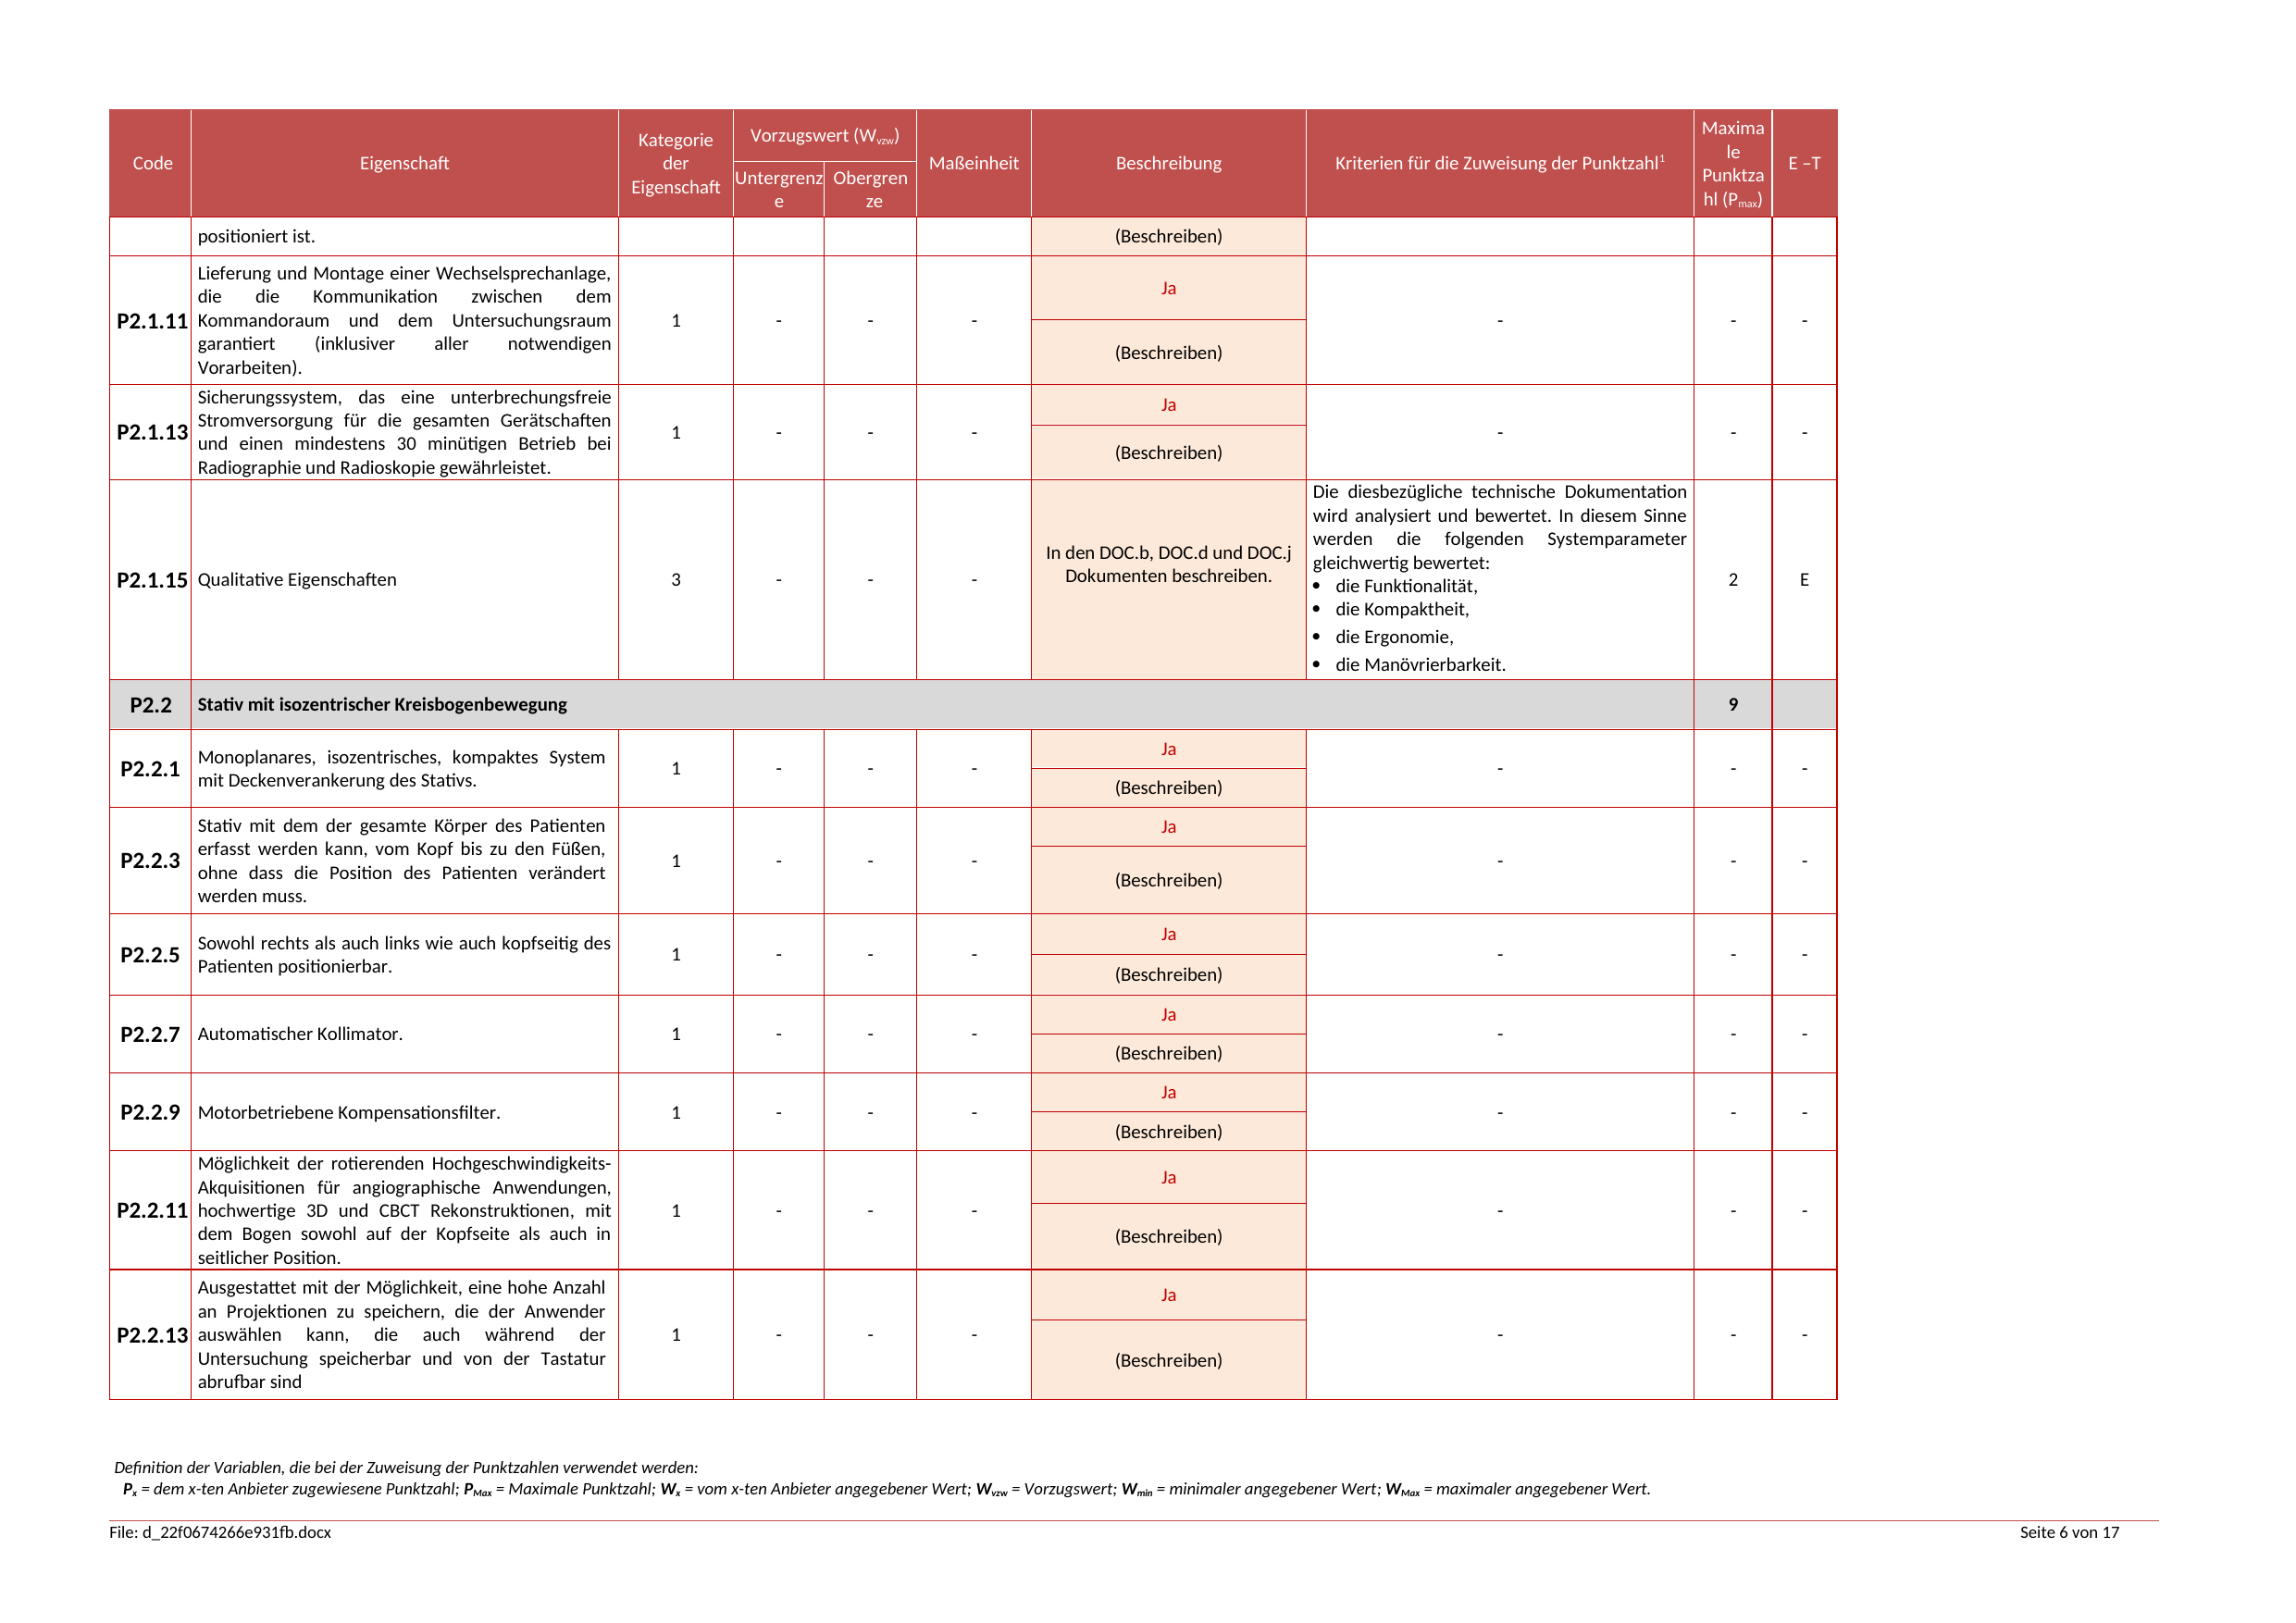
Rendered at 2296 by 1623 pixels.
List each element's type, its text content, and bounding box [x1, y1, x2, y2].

table_cell [110, 480, 191, 679]
table_cell - [1773, 1270, 1836, 1399]
table_cell - [917, 1270, 1031, 1399]
table_cell (Beschreiben) [1032, 769, 1306, 807]
table_cell Stativ mit dem der gesamte Körper des Patienten erfasst werden kann, vom Kopf bis zu den Füßen, ohne dass die Position des Patienten verändert werden muss. [192, 808, 618, 913]
table_cell Ja [1032, 996, 1306, 1034]
table_header Eigenschaft [192, 110, 618, 217]
table_cell (Beschreiben) [1032, 847, 1306, 913]
table_cell Ja [1032, 808, 1306, 846]
table_cell - [825, 808, 916, 913]
table_cell - [1307, 1151, 1694, 1269]
table_cell Stativ mit isozentrischer Kreisbogenbewegung [192, 680, 1694, 728]
table_cell 1 [619, 1151, 733, 1269]
table_cell - [734, 217, 824, 255]
table_cell - [1307, 1073, 1694, 1150]
table_cell Monoplanares, isozentrisches, kompaktes System mit Deckenverankerung des Stativs. [192, 730, 618, 807]
table_cell [110, 914, 191, 994]
table_cell 1 [619, 1073, 733, 1150]
table_cell 1 [619, 217, 733, 255]
table_cell Möglichkeit der rotierenden Hochgeschwindigkeits-Akquisitionen für angiographische Anwendungen, hochwertige 3D und CBCT Rekonstruktionen, mit dem Bogen sowohl auf der Kopfseite als auch in seitlicher Position. [192, 1151, 618, 1269]
table_cell - [734, 996, 824, 1072]
table_cell - [1773, 808, 1836, 913]
table_cell Ja [1032, 1073, 1306, 1111]
table_cell - [1307, 730, 1694, 807]
table_cell - [1694, 1073, 1771, 1150]
table_cell - [917, 1073, 1031, 1150]
table_cell (Beschreiben) [1032, 955, 1306, 994]
table_cell - [1307, 217, 1694, 255]
table_header E –T [1773, 110, 1836, 217]
table_cell - [825, 256, 916, 384]
table_cell Ja [1032, 1151, 1306, 1203]
table_cell - [1694, 808, 1771, 913]
table_cell Motorbetriebene Kompensationsfilter. [192, 1073, 618, 1150]
table_cell - [917, 808, 1031, 913]
table_cell - [1773, 385, 1836, 478]
table_cell Qualitative Eigenschaften [192, 480, 618, 679]
table_cell - [917, 217, 1031, 255]
table_cell - [825, 385, 916, 478]
table_header Vorzugswert (Wvzw) [734, 110, 916, 161]
table_cell Automatischer Kollimator. [192, 996, 618, 1072]
table_cell - [1307, 914, 1694, 994]
table_cell - [825, 1151, 916, 1269]
table_cell - [734, 914, 824, 994]
table_header Kriterien für die Zuweisung der Punktzahl1 [1307, 110, 1694, 217]
table_cell [1773, 680, 1836, 728]
table_cell Ja [1032, 385, 1306, 424]
table_cell Sicherungssystem, das eine unterbrechungsfreie Stromversorgung für die gesamten Gerätschaften und einen mindestens 30 minütigen Betrieb bei Radiographie und Radioskopie gewährleistet. [192, 385, 618, 478]
table_cell Ja [1032, 256, 1306, 319]
table_cell - [1773, 914, 1836, 994]
table_cell [110, 1270, 191, 1399]
table_cell - [917, 730, 1031, 807]
table_cell Ja [1032, 914, 1306, 954]
table_cell - [1694, 385, 1771, 478]
table_cell - [734, 730, 824, 807]
table_cell - [1694, 914, 1771, 994]
table_cell - [1694, 1151, 1771, 1269]
table_header Beschreibung [1032, 110, 1306, 217]
table_cell - [1307, 808, 1694, 913]
table_cell 2 [1694, 480, 1771, 679]
table_cell - [1773, 996, 1836, 1072]
table_cell Die diesbezügliche technische Dokumentation wird analysiert und bewertet. In diesem Sinne werden die folgenden Systemparameter gleichwertig bewertet: die Funktionalität, die Kompaktheit, die Ergonomie, die Manövrierbarkeit. [1307, 480, 1694, 679]
table_cell - [1694, 996, 1771, 1072]
table_cell In den DOC.b, DOC.d und DOC.j Dokumenten beschreiben. [1032, 480, 1306, 679]
table_cell [110, 385, 191, 478]
table_cell [110, 996, 191, 1072]
table_cell - [734, 1270, 824, 1399]
table_cell [110, 217, 191, 255]
table_cell 1 [619, 256, 733, 384]
table_cell - [734, 808, 824, 913]
table_cell - [1307, 256, 1694, 384]
table_cell [110, 1151, 191, 1269]
table_cell - [1307, 1270, 1694, 1399]
table_cell - [1694, 1270, 1771, 1399]
table_cell - [1307, 385, 1694, 478]
table_cell - [1773, 1151, 1836, 1269]
table_cell - [734, 480, 824, 679]
table_cell 9 [1694, 680, 1771, 728]
table_cell - [825, 730, 916, 807]
table_cell - [1307, 996, 1694, 1072]
table_cell (Beschreiben) [1032, 320, 1306, 384]
table_cell - [734, 385, 824, 478]
table_cell 1 [619, 996, 733, 1072]
table_cell (Beschreiben) [1032, 426, 1306, 478]
table_cell 1 [619, 385, 733, 478]
table_cell - [1694, 217, 1771, 255]
table_cell - [825, 914, 916, 994]
table_cell - [917, 256, 1031, 384]
table_cell - [825, 996, 916, 1072]
table_cell Untergrenze [734, 162, 824, 217]
table_cell Sowohl rechts als auch links wie auch kopfseitig des Patienten positionierbar. [192, 914, 618, 994]
table_cell - [1773, 217, 1836, 255]
table_cell - [1694, 256, 1771, 384]
table_cell [110, 730, 191, 807]
table_cell (Beschreiben) [1032, 1112, 1306, 1150]
table_cell Zweite Bedienkonsole, die im Untersuchungsraum positioniert ist. [192, 217, 618, 255]
table_cell Ausgestattet mit der Möglichkeit, eine hohe Anzahl an Projektionen zu speichern, die der Anwender auswählen kann, die auch während der Untersuchung speicherbar und von der Tastatur abrufbar sind [192, 1270, 618, 1399]
table_cell [110, 808, 191, 913]
table_cell 1 [619, 1270, 733, 1399]
table_cell - [1773, 1073, 1836, 1150]
table_cell Obergrenze [825, 162, 916, 217]
table_cell - [825, 1270, 916, 1399]
table_cell - [1773, 730, 1836, 807]
table_cell - [825, 217, 916, 255]
table_cell Lieferung und Montage einer Wechselsprechanlage, die die Kommunikation zwischen dem Kommandoraum und dem Untersuchungsraum garantiert (inklusiver aller notwendigen Vorarbeiten). [192, 256, 618, 384]
table_cell - [1694, 730, 1771, 807]
table_cell 1 [619, 914, 733, 994]
table_cell - [917, 914, 1031, 994]
table_cell (Beschreiben) [1032, 217, 1306, 255]
table_cell - [917, 996, 1031, 1072]
table_header Kategorie der Eigenschaft [619, 110, 733, 217]
table_cell - [825, 1073, 916, 1150]
table_cell 1 [619, 808, 733, 913]
table_cell (Beschreiben) [1032, 1035, 1306, 1072]
table_cell [110, 1073, 191, 1150]
table_cell - [917, 1151, 1031, 1269]
table_cell (Beschreiben) [1032, 1320, 1306, 1399]
table_cell - [1773, 256, 1836, 384]
table_cell - [825, 480, 916, 679]
table_cell - [734, 1073, 824, 1150]
table_cell E [1773, 480, 1836, 679]
table_header Maßeinheit [917, 110, 1031, 217]
table_cell Ja [1032, 1270, 1306, 1319]
table_header Maximale Punktzahl (Pmax) [1694, 110, 1771, 217]
table_cell - [734, 1151, 824, 1269]
table_cell - [734, 256, 824, 384]
table_cell [110, 256, 191, 384]
table_cell [110, 680, 191, 728]
table_header Code [110, 110, 191, 217]
table_cell (Beschreiben) [1032, 1204, 1306, 1269]
table_cell - [917, 385, 1031, 478]
table_cell 3 [619, 480, 733, 679]
table_cell - [917, 480, 1031, 679]
table_cell Ja [1032, 730, 1306, 767]
table_cell 1 [619, 730, 733, 807]
